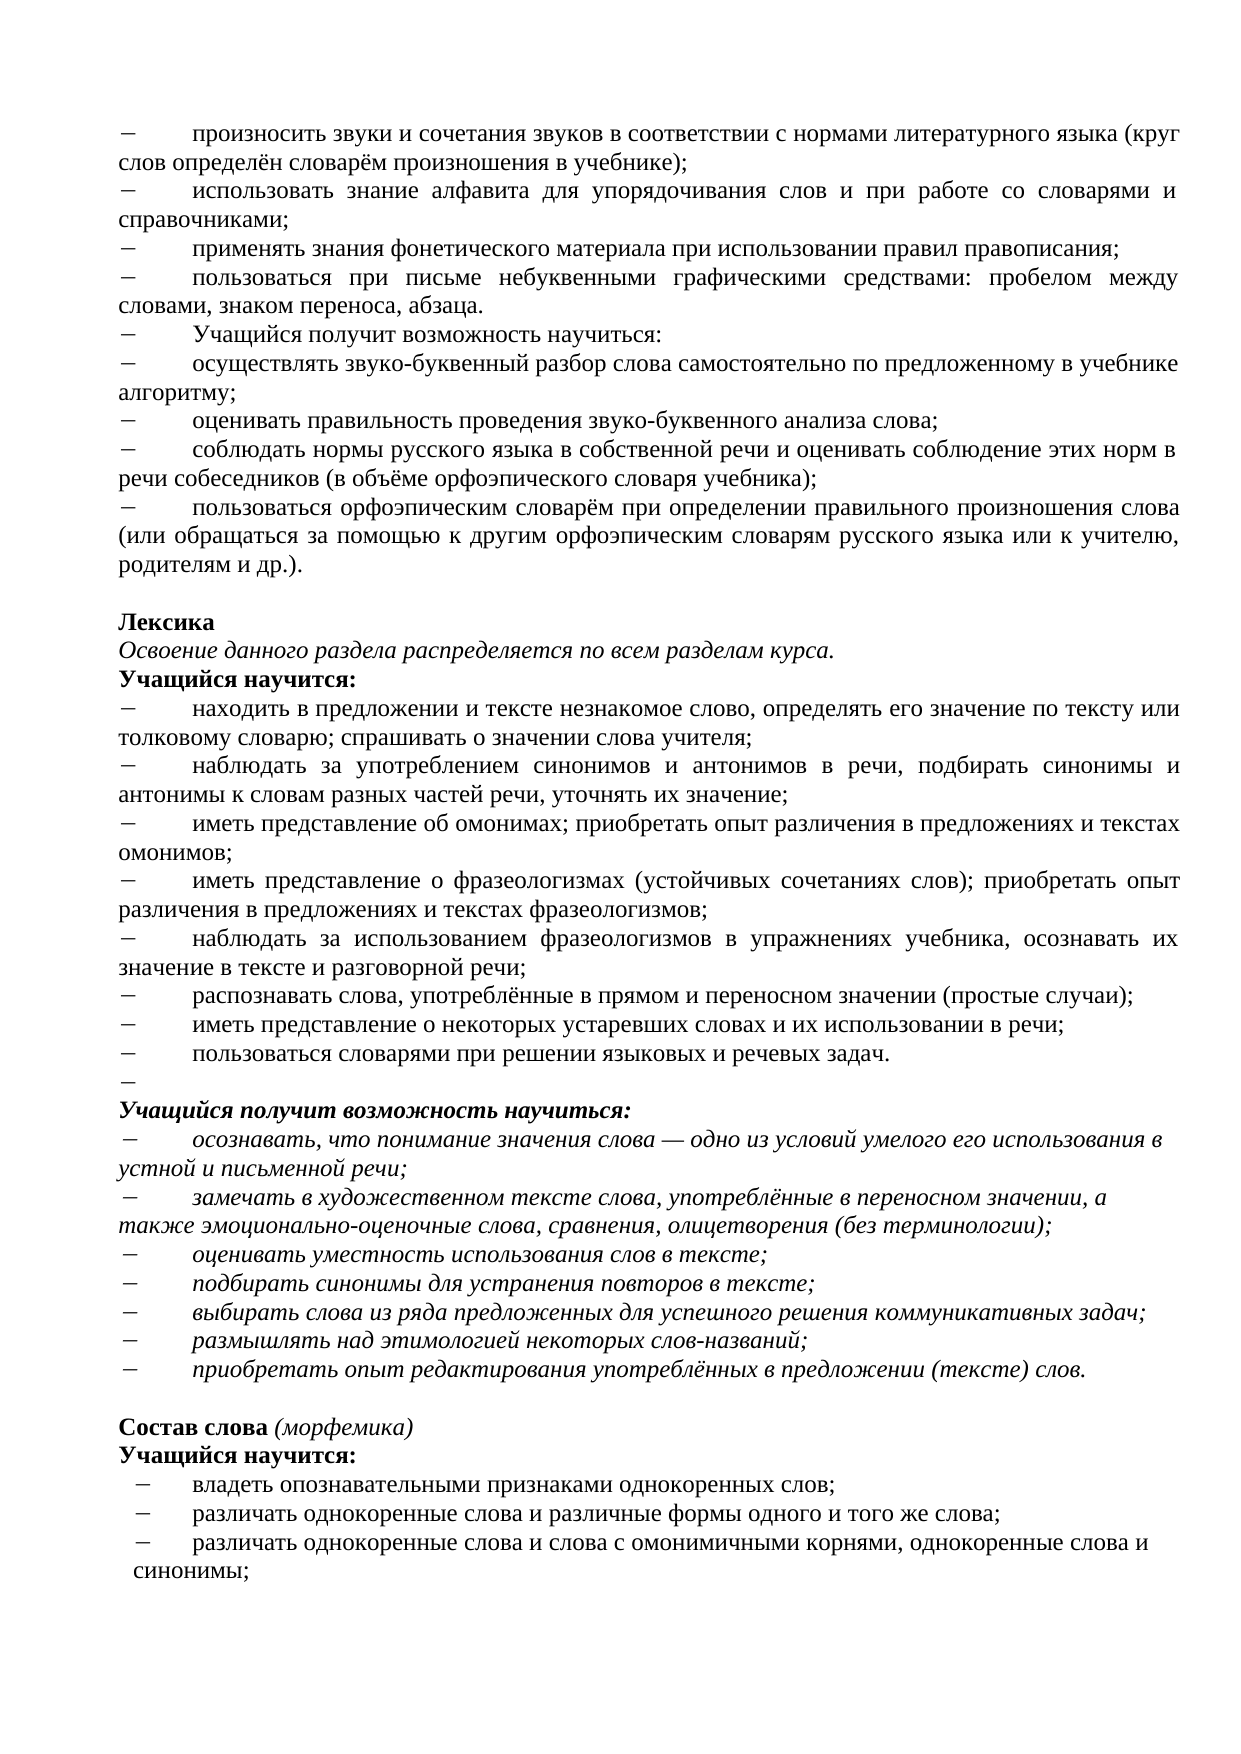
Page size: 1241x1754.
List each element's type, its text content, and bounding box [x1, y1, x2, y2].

list наблюдать за использованием фразеологизмов в упражнениях учебника, осознавать их значение в тексте и разговорной речи; [118, 923, 1179, 981]
list подбирать синонимы для устранения повторов в тексте; [118, 1268, 1181, 1297]
list пользоваться словарями при решении языковых и речевых задач. [118, 1038, 1181, 1067]
text Состав слова (морфемика) [118, 1412, 1181, 1441]
list осознавать, что понимание значения слова — одно из условий умелого его использования в устной и письменной речи; [118, 1124, 1181, 1182]
list выбирать слова из ряда предложенных для успешного решения коммуникативных задач; [118, 1297, 1181, 1326]
list соблюдать нормы русского языка в собственной речи и оценивать соблюдение этих норм в речи собеседников (в объёме орфоэпического словаря учебника); [118, 434, 1177, 492]
text Учащийся научится: [118, 664, 1181, 693]
list пользоваться орфоэпическим словарём при определении правильного произношения слова (или обращаться за помощью к другим орфоэпическим словарям русского языка или к учителю, родителям и др.). [118, 492, 1181, 578]
list использовать знание алфавита для упорядочивания слов и при работе со словарями и справочниками; [118, 176, 1177, 233]
list произносить звуки и сочетания звуков в соответствии с нормами литературного языка (круг слов определён словарём произношения в учебнике); [118, 118, 1181, 176]
text Учащийся научится: [118, 1441, 1181, 1469]
list владеть опознавательными признаками однокоренных слов; [133, 1469, 1181, 1498]
list замечать в художественном тексте слова, употреблённые в переносном значении, а также эмоционально-оценочные слова, сравнения, олицетворения (без терминологии); [118, 1182, 1181, 1239]
list наблюдать за употреблением синонимов и антонимов в речи, подбирать синонимы и антонимы к словам разных частей речи, уточнять их значение; [118, 751, 1181, 808]
list находить в предложении и тексте незнакомое слово, определять его значение по тексту или толковому словарю; спрашивать о значении слова учителя; [118, 693, 1181, 751]
list Учащийся получит возможность научиться: [118, 319, 1181, 348]
text Освоение данного раздела распределяется по всем разделам курса. [118, 636, 1181, 664]
list оценивать правильность проведения звуко-буквенного анализа слова; [118, 406, 1181, 434]
list иметь представление о некоторых устаревших словах и их использовании в речи; [118, 1009, 1181, 1038]
text Учащийся получит возможность научиться: [118, 1096, 1177, 1124]
list оценивать уместность использования слов в тексте; [118, 1239, 1181, 1268]
list размышлять над этимологией некоторых слов-названий; [118, 1326, 1181, 1354]
list приобретать опыт редактирования употреблённых в предложении (тексте) слов. [118, 1354, 1181, 1383]
text Лексика [118, 607, 1181, 636]
list иметь представление о фразеологизмах (устойчивых сочетаниях слов); приобретать опыт различения в предложениях и текстах фразеологизмов; [118, 866, 1181, 923]
list различать однокоренные слова и слова с омонимичными корнями, однокоренные слова и синонимы; [133, 1527, 1181, 1584]
list иметь представление об омонимах; приобретать опыт различения в предложениях и текстах омонимов; [118, 808, 1181, 866]
list различать однокоренные слова и различные формы одного и того же слова; [133, 1498, 1179, 1527]
list применять знания фонетического материала при использовании правил правописания; [118, 233, 1177, 262]
list распознавать слова, употреблённые в прямом и переносном значении (простые случаи); [118, 981, 1179, 1009]
list осуществлять звуко-буквенный разбор слова самостоятельно по предложенному в учебнике алгоритму; [118, 348, 1181, 406]
list пользоваться при письме небуквенными графическими средствами: пробелом между словами, знаком переноса, абзаца. [118, 262, 1179, 319]
